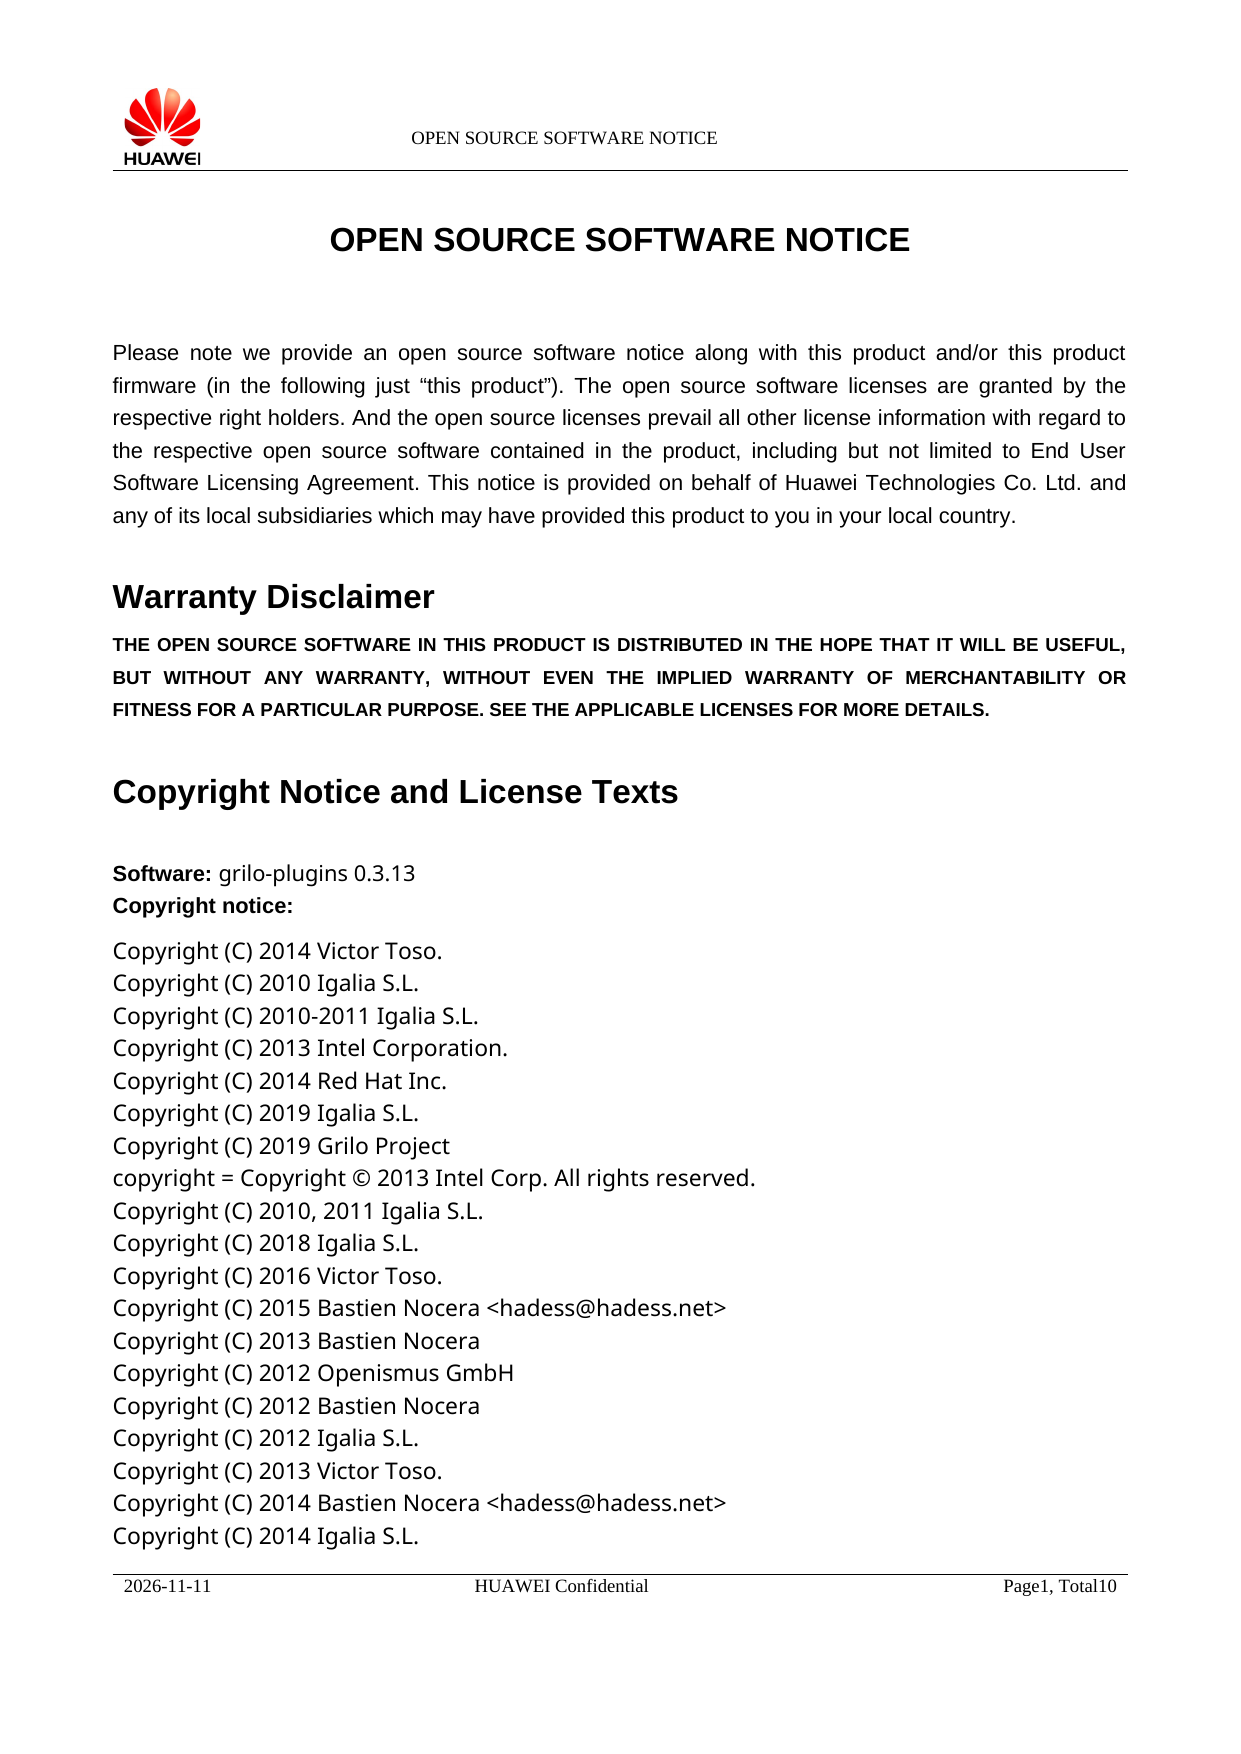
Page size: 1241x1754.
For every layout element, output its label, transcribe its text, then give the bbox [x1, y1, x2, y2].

text Warranty Disclaimer [112, 564, 1128, 629]
picture [124, 88, 201, 165]
text Copyright notice: [112, 889, 1128, 921]
text The open source software in this product is distributed in the hope that it will be useful, but WITHOUT ANY WARRANTY, without even the implied warranty of MERCHANTABILITY or FITNESS FOR A PARTICULAR PURPOSE. See the applicable licenses for more details. [112, 629, 1128, 726]
title Software: grilo-plugins 0.3.13 [112, 856, 1128, 889]
text Please note we provide an open source software notice along with this product and/or this product firmware (in the following just “this product”). The open source software licenses are granted by the respective right holders. And the open source licenses prevail all other license information with regard to the respective open source software contained in the product, including but not limited to End User Software Licensing Agreement. This notice is provided on behalf of Huawei Technologies Co. Ltd. and any of its local subsidiaries which may have provided this product to you in your local country. [112, 336, 1128, 531]
text OPEN SOURCE SOFTWARE NOTICE [112, 206, 1128, 271]
text Copyright Notice and License Texts [112, 759, 1128, 824]
